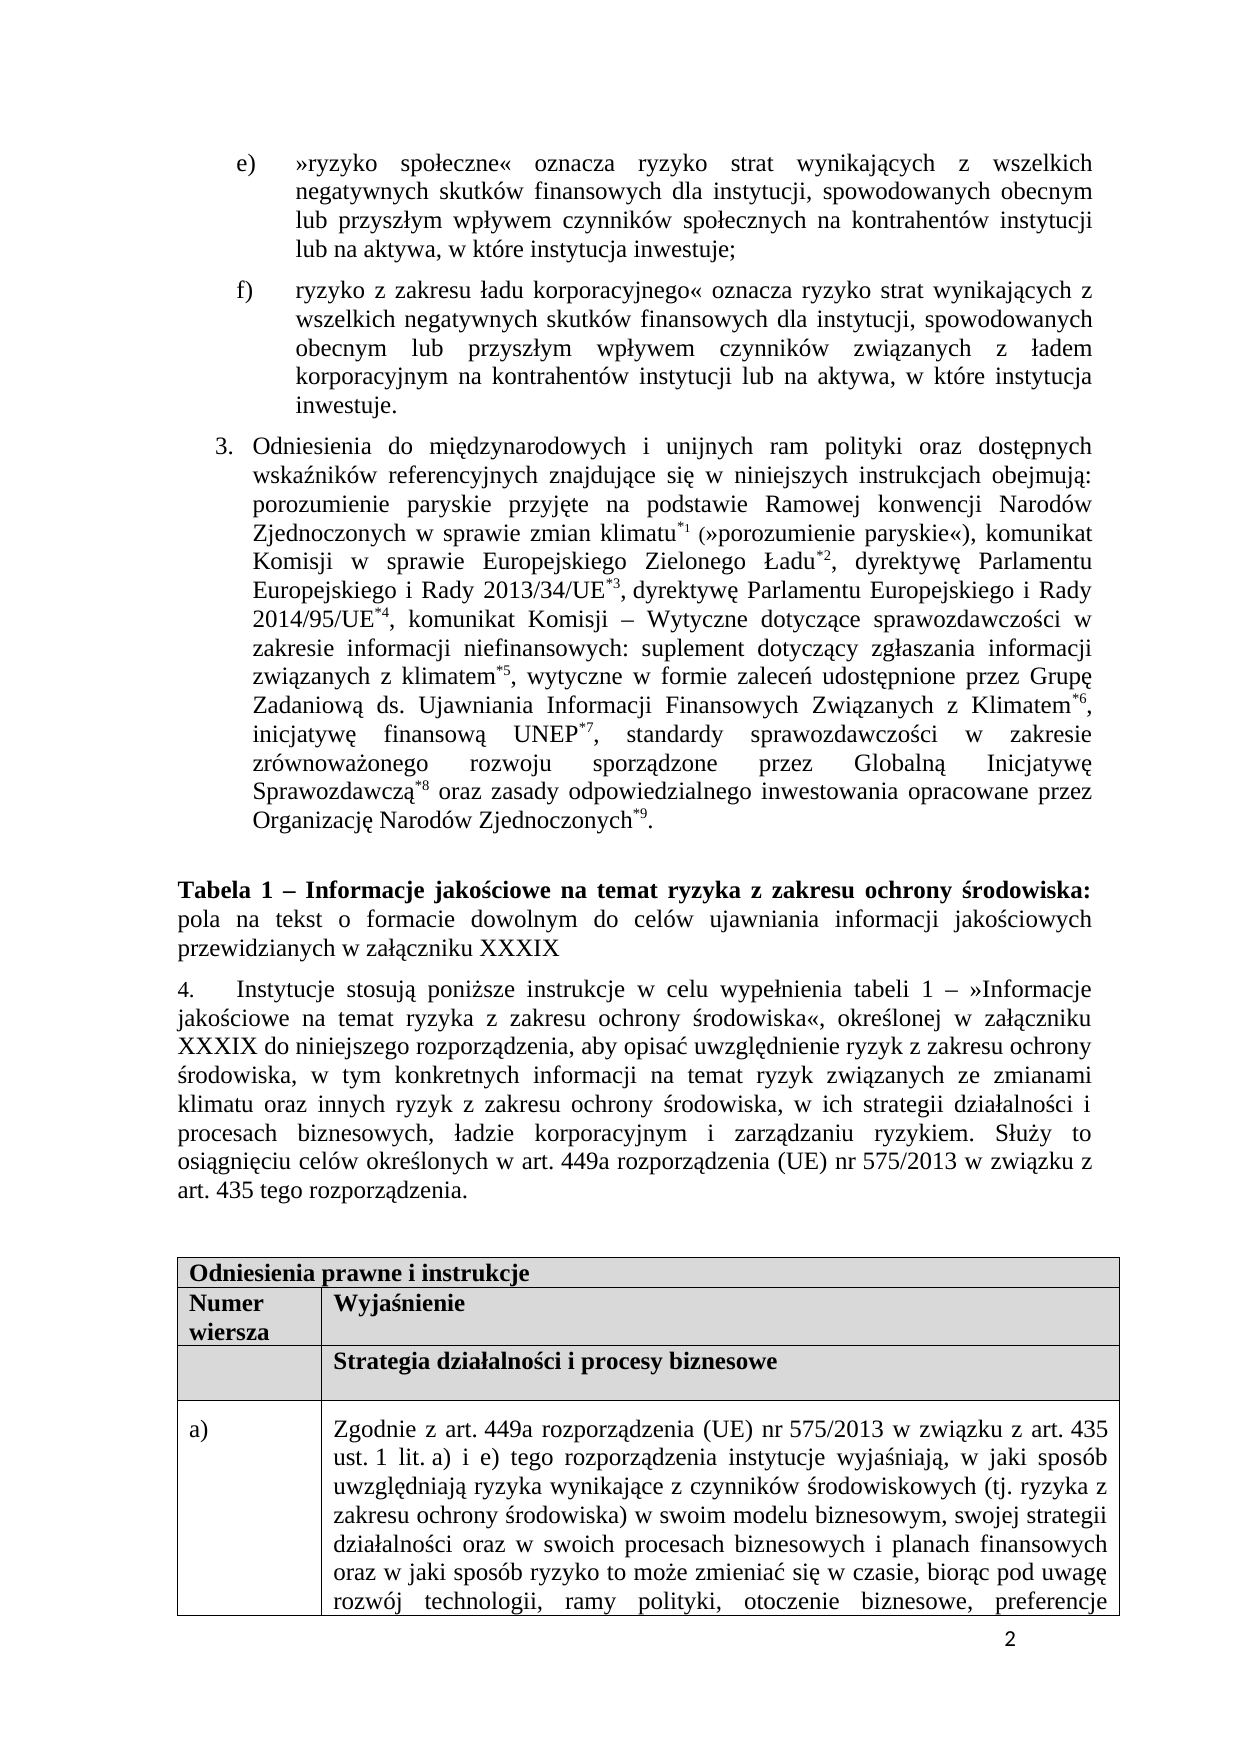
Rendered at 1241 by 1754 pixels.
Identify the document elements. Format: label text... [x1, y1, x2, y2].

table_cell Strategia działalności i procesy biznesowe [322, 1346, 1119, 1400]
list Instytucje stosują poniższe instrukcje w celu wypełnienia tabeli 1 – »Informacje jakościowe na temat ryzyka z zakresu ochrony środowiska«, określonej w załączniku XXXIX do niniejszego rozporządzenia, aby opisać uwzględnienie ryzyk z zakresu ochrony środowiska, w tym konkretnych informacji na temat ryzyk związanych ze zmianami klimatu oraz innych ryzyk z zakresu ochrony środowiska, w ich strategii działalności i procesach biznesowych, ładzie korporacyjnym i zarządzaniu ryzykiem. Służy to osiągnięciu celów określonych w art. 449a rozporządzenia (UE) nr 575/2013 w związku z art. 435 tego rozporządzenia. [177, 974, 1092, 1204]
table_cell [178, 1346, 321, 1400]
table_header Odniesienia prawne i instrukcje [178, 1258, 1119, 1287]
text Tabela 1 – Informacje jakościowe na temat ryzyka z zakresu ochrony środowiska: pola na tekst o formacie dowolnym do celów ujawniania informacji jakościowych przewidzianych w załączniku XXXIX [177, 875, 1092, 961]
text »ryzyko społeczne« oznacza ryzyko strat wynikających z wszelkich negatywnych skutków finansowych dla instytucji, spowodowanych obecnym lub przyszłym wpływem czynników społecznych na kontrahentów instytucji lub na aktywa, w które instytucja inwestuje; [236, 148, 1093, 263]
list Odniesienia do międzynarodowych i unijnych ram polityki oraz dostępnych wskaźników referencyjnych znajdujące się w niniejszych instrukcjach obejmują: porozumienie paryskie przyjęte na podstawie Ramowej konwencji Narodów Zjednoczonych w sprawie zmian klimatu*1 (»porozumienie paryskie«), komunikat Komisji w sprawie Europejskiego Zielonego Ładu*2, dyrektywę Parlamentu Europejskiego i Rady 2013/34/UE*3, dyrektywę Parlamentu Europejskiego i Rady 2014/95/UE*4, komunikat Komisji – Wytyczne dotyczące sprawozdawczości w zakresie informacji niefinansowych: suplement dotyczący zgłaszania informacji związanych z klimatem*5, wytyczne w formie zaleceń udostępnione przez Grupę Zadaniową ds. Ujawniania Informacji Finansowych Związanych z Klimatem*6, inicjatywę finansową UNEP*7, standardy sprawozdawczości w zakresie zrównoważonego rozwoju sporządzone przez Globalną Inicjatywę Sprawozdawczą*8 oraz zasady odpowiedzialnego inwestowania opracowane przez Organizację Narodów Zjednoczonych*9. [215, 431, 1092, 834]
text ryzyko z zakresu ładu korporacyjnego« oznacza ryzyko strat wynikających z wszelkich negatywnych skutków finansowych dla instytucji, spowodowanych obecnym lub przyszłym wpływem czynników związanych z ładem korporacyjnym na kontrahentów instytucji lub na aktywa, w które instytucja inwestuje. [236, 275, 1093, 419]
table_cell Numer wiersza [178, 1288, 321, 1345]
table_cell Wyjaśnienie [322, 1288, 1119, 1345]
table_cell a) [178, 1401, 321, 1615]
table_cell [322, 1401, 1119, 1615]
